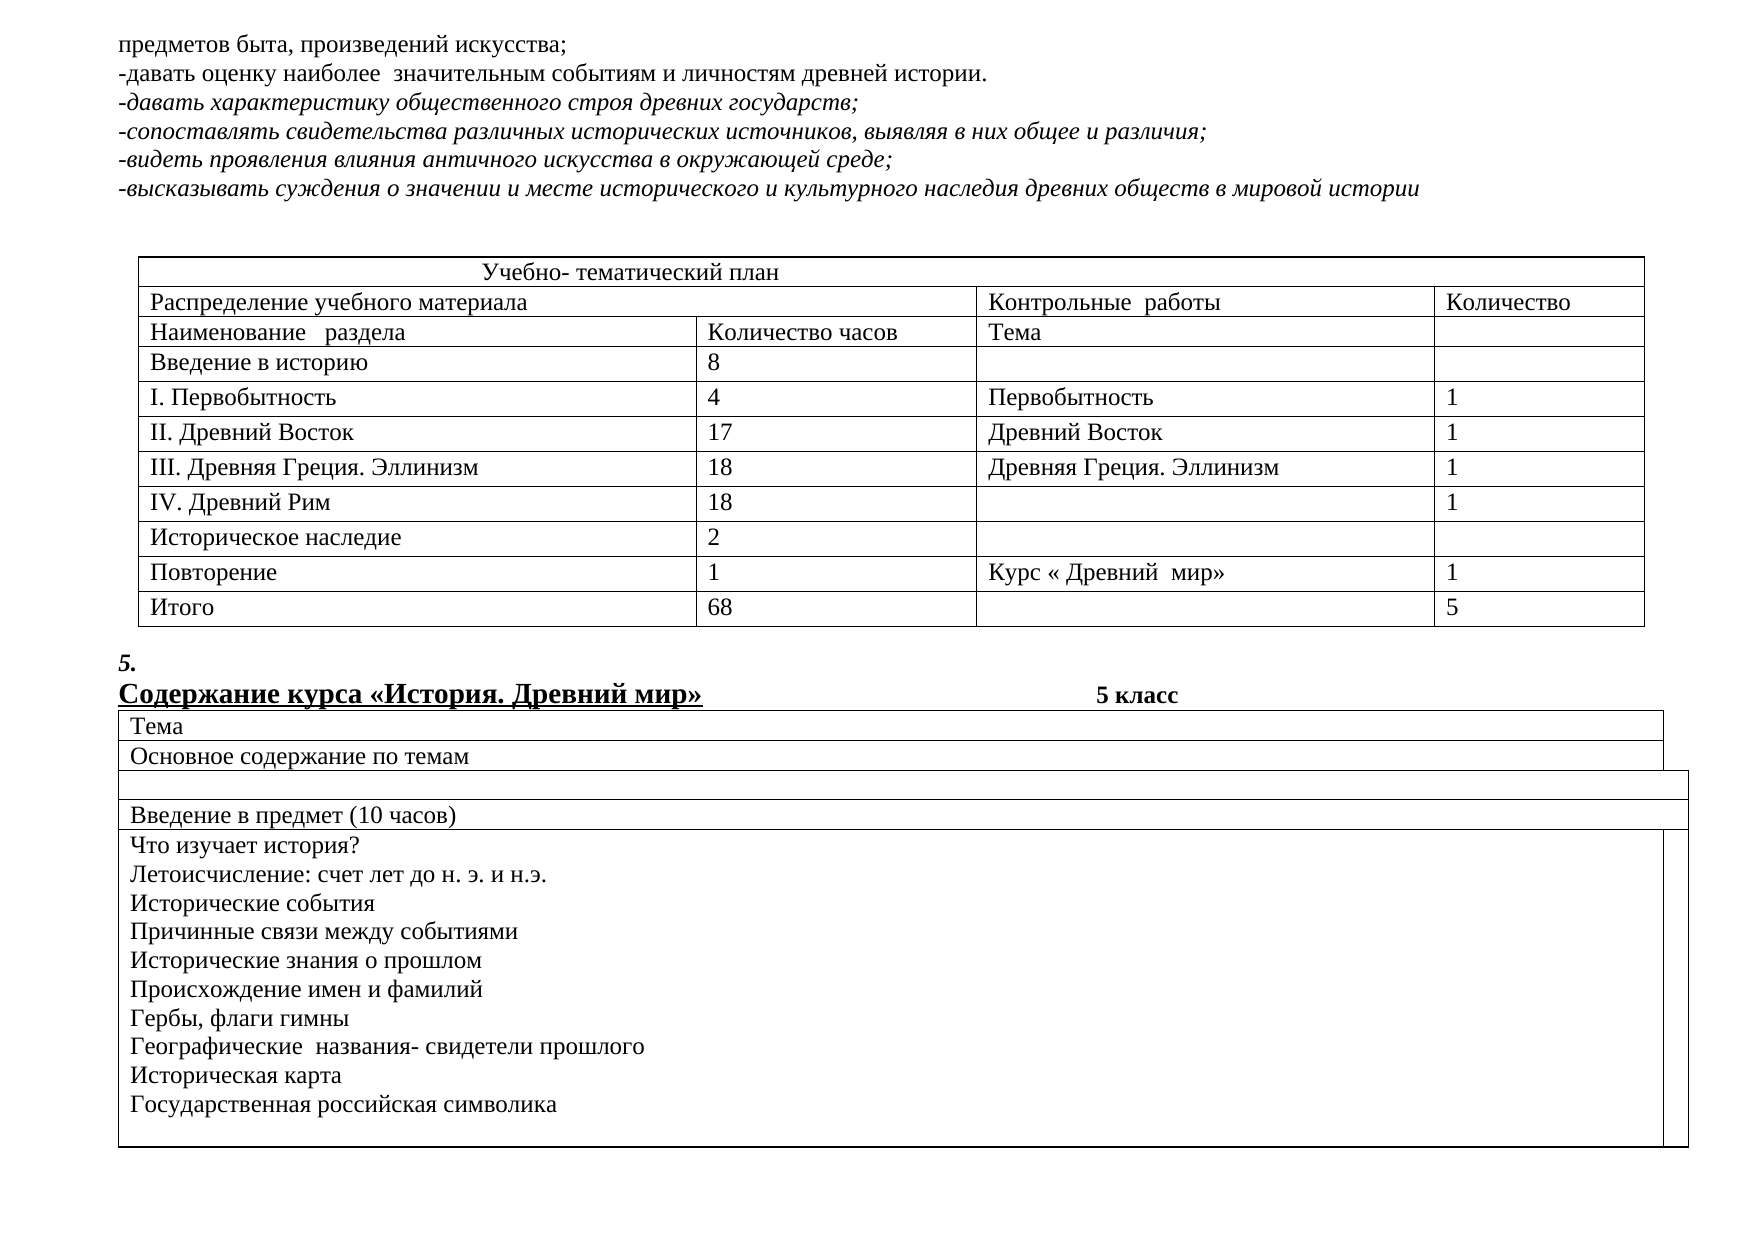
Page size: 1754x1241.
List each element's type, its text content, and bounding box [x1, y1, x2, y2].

table_cell Введение в предмет (10 часов) [119, 800, 1688, 829]
table_cell Повторение [139, 557, 696, 591]
table_cell Введение в историю [139, 347, 696, 381]
table_cell 18 [697, 487, 976, 521]
table_cell Историческое наследие [139, 522, 696, 556]
table_cell Древняя Греция. Эллинизм [977, 452, 1434, 486]
table_cell 1 [1435, 452, 1644, 486]
table_cell Курс « Древний мир» [977, 557, 1434, 591]
table_header Учебно- тематический план [139, 258, 1644, 286]
table_cell 1 [1435, 382, 1644, 416]
table_cell Тема [977, 317, 1434, 346]
table_cell II. Древний Восток [139, 417, 696, 451]
table_cell [1435, 347, 1644, 381]
text -видеть проявления влияния античного искусства в окружающей среде; [118, 144, 1665, 173]
table_cell Количество часов [697, 317, 976, 346]
text -высказывать суждения о значении и месте исторического и культурного наследия древних обществ в мировой истории [118, 173, 1665, 202]
table_cell Итого [139, 592, 696, 626]
table_cell Контрольные работы [977, 287, 1434, 316]
table_cell 17 [697, 417, 976, 451]
table_cell [977, 522, 1434, 556]
table_cell IV. Древний Рим [139, 487, 696, 521]
table_cell [119, 771, 1688, 799]
table_cell 8 [697, 347, 976, 381]
table_cell Основное содержание по темам [119, 741, 1663, 769]
table_cell [1435, 317, 1644, 346]
table_cell 1 [1435, 487, 1644, 521]
table_cell 68 [697, 592, 976, 626]
table_cell Древний Восток [977, 417, 1434, 451]
table_cell Количество [1435, 287, 1644, 316]
table_cell I. Первобытность [139, 382, 696, 416]
table_cell 1 [1435, 417, 1644, 451]
table_cell III. Древняя Греция. Эллинизм [139, 452, 696, 486]
table_cell Первобытность [977, 382, 1434, 416]
table_cell [977, 592, 1434, 626]
text 5. [118, 432, 1665, 676]
text Содержание курса «История. Древний мир» 5 класс [118, 676, 1665, 710]
table_cell 2 [697, 522, 976, 556]
table_cell Распределение учебного материала [139, 287, 976, 316]
table_cell [1664, 830, 1688, 1146]
table_cell 5 [1435, 592, 1644, 626]
text -давать характеристику общественного строя древних государств; [118, 87, 1665, 116]
table_cell 4 [697, 382, 976, 416]
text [118, 29, 1665, 58]
table_cell [977, 347, 1434, 381]
table_cell [1435, 522, 1644, 556]
table_cell [977, 487, 1434, 521]
table_header Тема [119, 711, 1663, 740]
table_cell Что изучает история? Летоисчисление: счет лет до н. э. и н.э. Исторические события Причинные связи между событиями Исторические знания о прошлом Происхождение имен и фамилий Гербы, флаги гимны Географические названия- свидетели прошлого Историческая карта Государственная российская символика [119, 830, 1663, 1146]
table_cell 1 [1435, 557, 1644, 591]
table_cell Наименование раздела [139, 317, 696, 346]
table_cell 18 [697, 452, 976, 486]
text -давать оценку наиболее значительным событиям и личностям древней истории. [118, 58, 1665, 87]
table_cell 1 [697, 557, 976, 591]
text -сопоставлять свидетельства различных исторических источников, выявляя в них общее и различия; [118, 116, 1665, 144]
